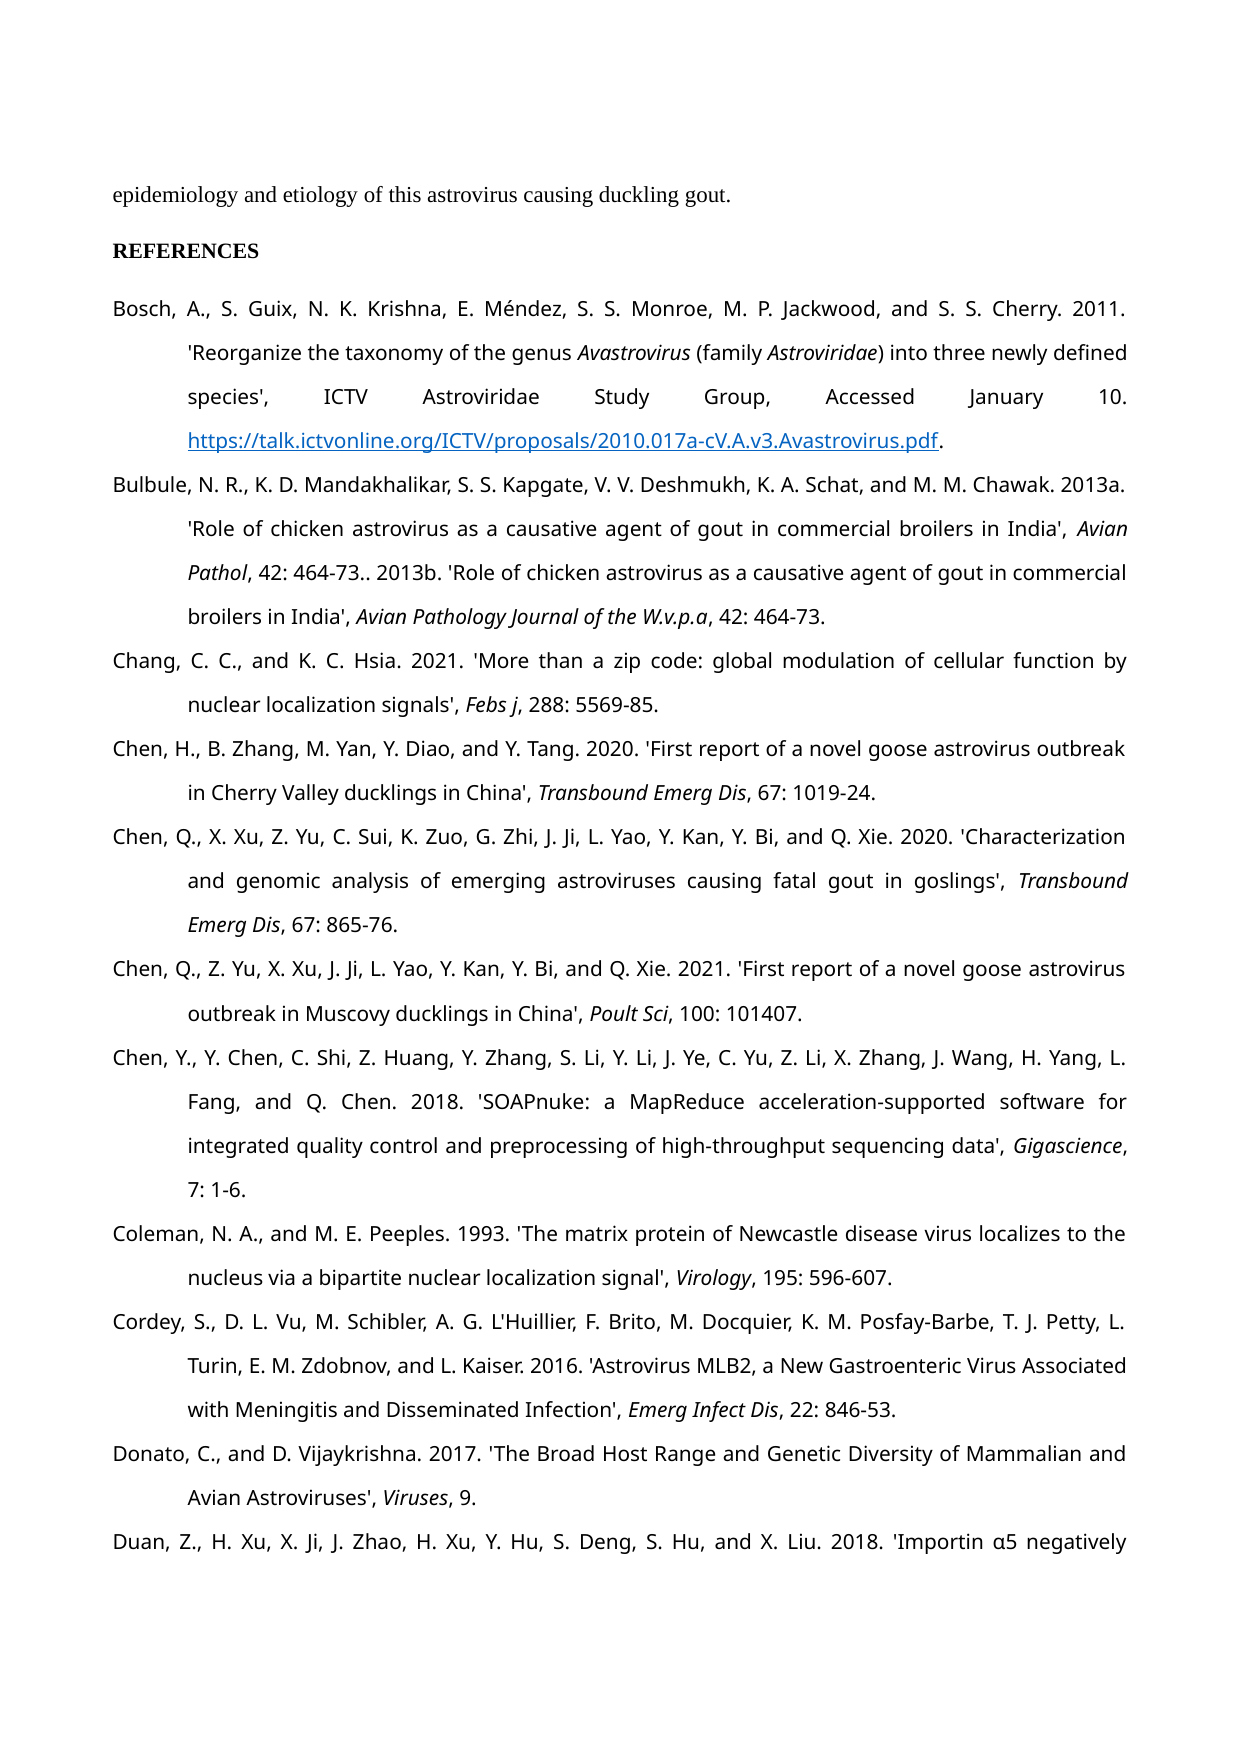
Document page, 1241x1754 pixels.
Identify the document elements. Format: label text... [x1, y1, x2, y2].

text REFERENCES [112, 229, 1128, 273]
text Donato, C., and D. Vijaykrishna. 2017. 'The Broad Host Range and Genetic Diversity of Mammalian and Avian Astroviruses', Viruses, 9. [112, 1431, 1128, 1519]
text Bosch, A., S. Guix, N. K. Krishna, E. Méndez, S. S. Monroe, M. P. Jackwood, and S. S. Cherry. 2011. 'Reorganize the taxonomy of the genus Avastrovirus (family Astroviridae) into three newly defined species', ICTV Astroviridae Study Group, Accessed January 10. https://talk.ictvonline.org/ICTV/proposals/2010.017a-cV.A.v3.Avastrovirus.pdf. [112, 286, 1128, 462]
text Cordey, S., D. L. Vu, M. Schibler, A. G. L'Huillier, F. Brito, M. Docquier, K. M. Posfay-Barbe, T. J. Petty, L. Turin, E. M. Zdobnov, and L. Kaiser. 2016. 'Astrovirus MLB2, a New Gastroenteric Virus Associated with Meningitis and Disseminated Infection', Emerg Infect Dis, 22: 846-53. [112, 1299, 1128, 1431]
text Coleman, N. A., and M. E. Peeples. 1993. 'The matrix protein of Newcastle disease virus localizes to the nucleus via a bipartite nuclear localization signal', Virology, 195: 596-607. [112, 1211, 1128, 1299]
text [112, 172, 1128, 216]
text Chen, Q., Z. Yu, X. Xu, J. Ji, L. Yao, Y. Kan, Y. Bi, and Q. Xie. 2021. 'First report of a novel goose astrovirus outbreak in Muscovy ducklings in China', Poult Sci, 100: 101407. [112, 947, 1128, 1035]
text Chang, C. C., and K. C. Hsia. 2021. 'More than a zip code: global modulation of cellular function by nuclear localization signals', Febs j, 288: 5569-85. [112, 638, 1128, 726]
text Chen, H., B. Zhang, M. Yan, Y. Diao, and Y. Tang. 2020. 'First report of a novel goose astrovirus outbreak in Cherry Valley ducklings in China', Transbound Emerg Dis, 67: 1019-24. [112, 726, 1128, 814]
text Chen, Y., Y. Chen, C. Shi, Z. Huang, Y. Zhang, S. Li, Y. Li, J. Ye, C. Yu, Z. Li, X. Zhang, J. Wang, H. Yang, L. Fang, and Q. Chen. 2018. 'SOAPnuke: a MapReduce acceleration-supported software for integrated quality control and preprocessing of high-throughput sequencing data', Gigascience, 7: 1-6. [112, 1035, 1128, 1211]
text Bulbule, N. R., K. D. Mandakhalikar, S. S. Kapgate, V. V. Deshmukh, K. A. Schat, and M. M. Chawak. 2013a. 'Role of chicken astrovirus as a causative agent of gout in commercial broilers in India', Avian Pathol, 42: 464-73.. 2013b. 'Role of chicken astrovirus as a causative agent of gout in commercial broilers in India', Avian Pathology Journal of the W.v.p.a, 42: 464-73. [112, 462, 1128, 638]
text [112, 1519, 1128, 1564]
text Chen, Q., X. Xu, Z. Yu, C. Sui, K. Zuo, G. Zhi, J. Ji, L. Yao, Y. Kan, Y. Bi, and Q. Xie. 2020. 'Characterization and genomic analysis of emerging astroviruses causing fatal gout in goslings', Transbound Emerg Dis, 67: 865-76. [112, 814, 1128, 947]
